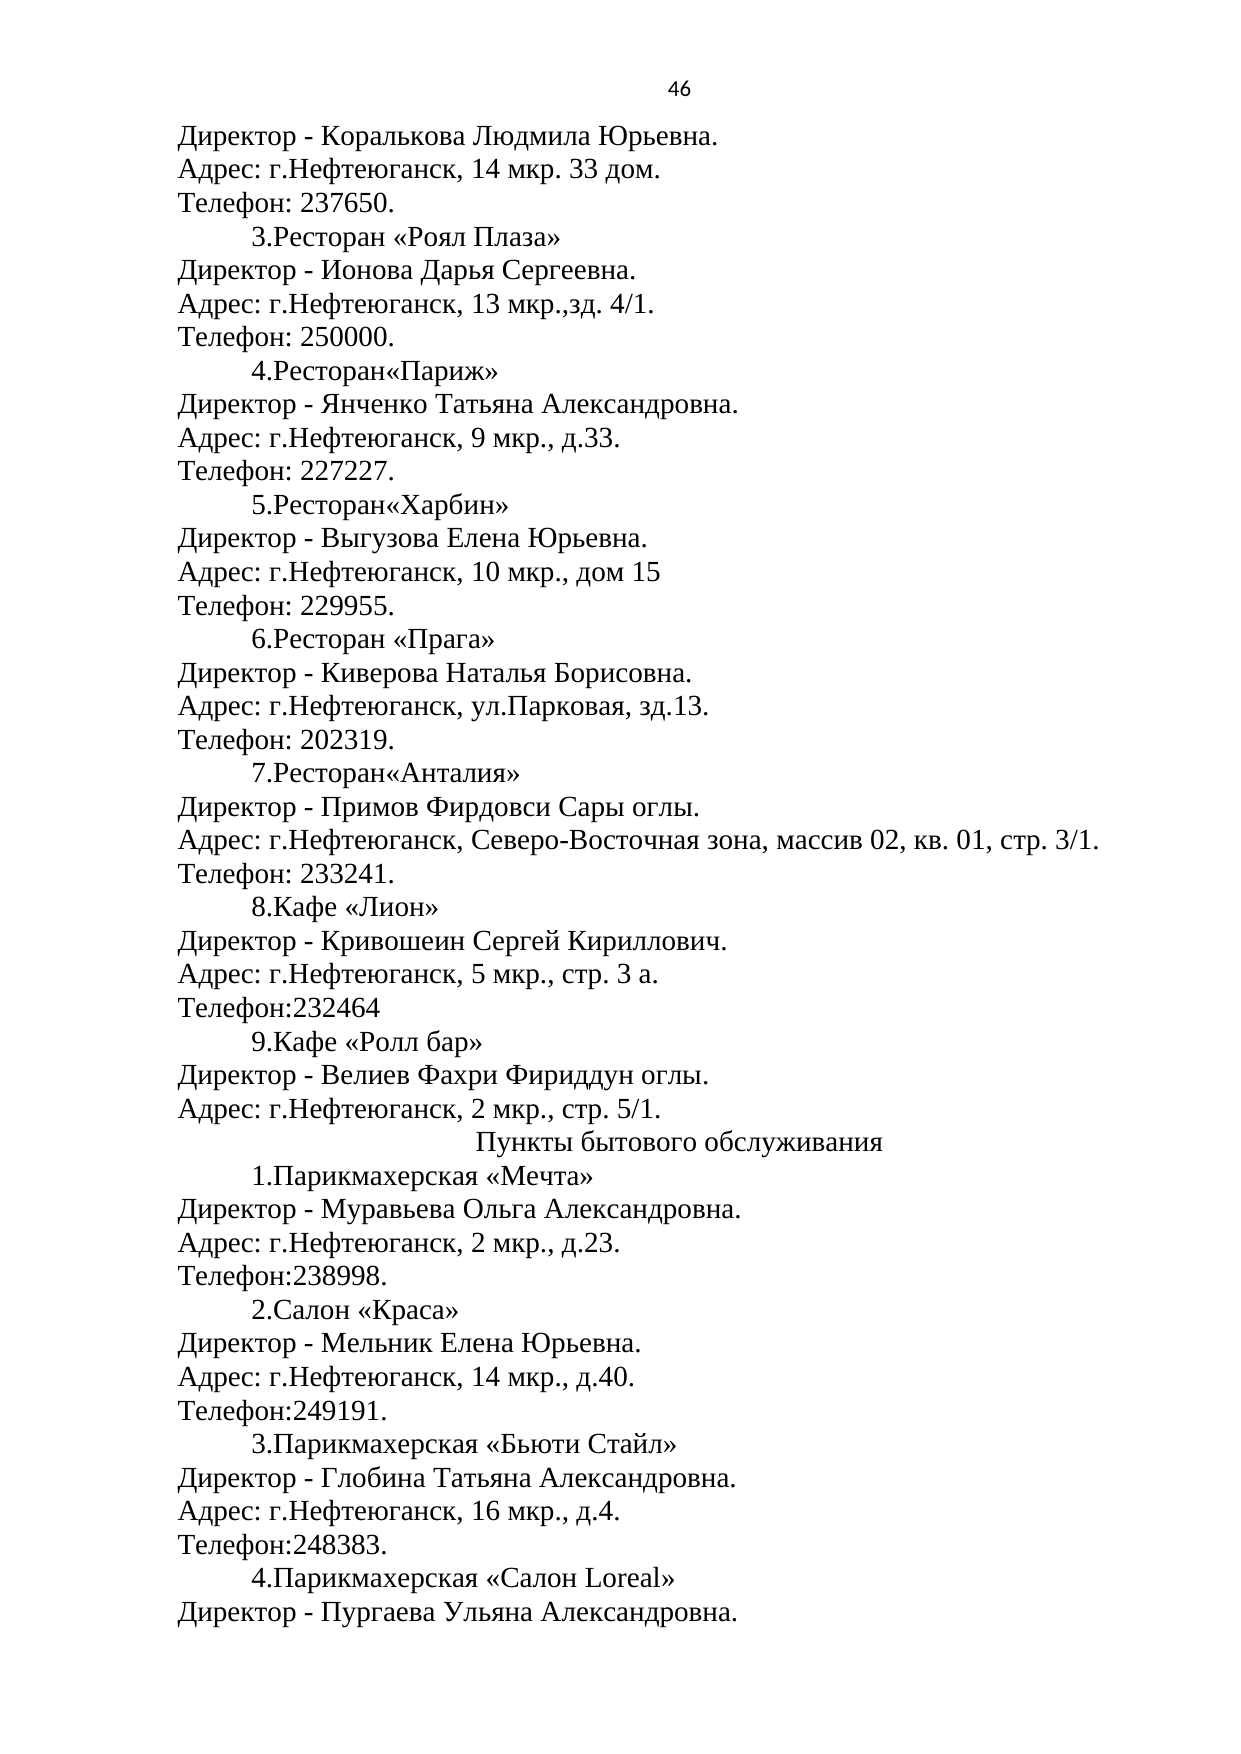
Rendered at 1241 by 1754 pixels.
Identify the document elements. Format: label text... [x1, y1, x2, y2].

list 5.Ресторан«Харбин» [176, 487, 1181, 521]
text Директор - Киверова Наталья Борисовна. [177, 655, 1181, 688]
text Директор - Янченко Татьяна Александровна. [177, 386, 1181, 420]
list 3.Парикмахерская «Бьюти Стайл» [177, 1426, 1181, 1460]
text Адрес: г.Нефтеюганск, 16 мкр., д.4. [177, 1493, 1181, 1527]
list 4.Парикмахерская «Салон Loreal» [177, 1560, 1181, 1594]
list 2.Салон «Краса» [177, 1292, 1181, 1326]
list 7.Ресторан«Анталия» [176, 755, 1181, 789]
text Адрес: г.Нефтеюганск, ул.Парковая, зд.13. [177, 688, 1181, 722]
list 4.Ресторан«Париж» [177, 353, 1181, 386]
text Адрес: г.Нефтеюганск, 9 мкр., д.33. [177, 420, 1181, 453]
text Директор - Коралькова Людмила Юрьевна. [177, 118, 1181, 152]
list 8.Кафе «Лион» [176, 889, 1181, 923]
text Телефон:232464 [177, 990, 1181, 1024]
text Директор - Примов Фирдовси Сары оглы. [177, 789, 1181, 822]
text Адрес: г.Нефтеюганск, 2 мкр., стр. 5/1. [177, 1091, 1181, 1124]
text Телефон: 227227. [177, 453, 1181, 487]
list 6.Ресторан «Прага» [176, 621, 1181, 655]
text Директор - Ионова Дарья Сергеевна. [177, 252, 1181, 286]
text Телефон: 202319. [177, 722, 1181, 755]
text Адрес: г.Нефтеюганск, 10 мкр., дом 15 [177, 554, 1181, 588]
list 1.Парикмахерская «Мечта» [177, 1158, 1181, 1191]
text Адрес: г.Нефтеюганск, Северо-Восточная зона, массив 02, кв. 01, стр. 3/1. [177, 822, 1181, 856]
text Директор - Выгузова Елена Юрьевна. [177, 521, 1181, 554]
text Директор - Велиев Фахри Фириддун оглы. [177, 1057, 1181, 1091]
text Телефон: 233241. [177, 856, 1181, 889]
text Директор - Мельник Елена Юрьевна. [177, 1326, 1181, 1359]
text Адрес: г.Нефтеюганск, 2 мкр., д.23. [177, 1225, 1181, 1258]
text Директор - Кривошеин Сергей Кириллович. [177, 923, 1181, 957]
text Телефон:249191. [177, 1393, 1181, 1426]
text Адрес: г.Нефтеюганск, 14 мкр., д.40. [177, 1359, 1181, 1393]
text Телефон:238998. [177, 1258, 1181, 1292]
text Телефон: 237650. [177, 185, 1181, 219]
text Телефон:248383. [177, 1527, 1181, 1560]
text Телефон: 229955. [177, 588, 1181, 621]
text Телефон: 250000. [177, 319, 1181, 353]
text Адрес: г.Нефтеюганск, 5 мкр., стр. 3 а. [177, 957, 1181, 990]
text Директор - Глобина Татьяна Александровна. [177, 1460, 1181, 1493]
text Адрес: г.Нефтеюганск, 13 мкр.,зд. 4/1. [177, 286, 1181, 319]
text Директор - Муравьева Ольга Александровна. [177, 1191, 1181, 1225]
text Директор - Пургаева Ульяна Александровна. [177, 1594, 1181, 1627]
text Пункты бытового обслуживания [177, 1124, 1181, 1158]
text Адрес: г.Нефтеюганск, 14 мкр. 33 дом. [177, 152, 1181, 185]
list 3.Ресторан «Роял Плаза» [176, 219, 1181, 252]
list 9.Кафе «Ролл бар» [251, 1024, 1181, 1057]
